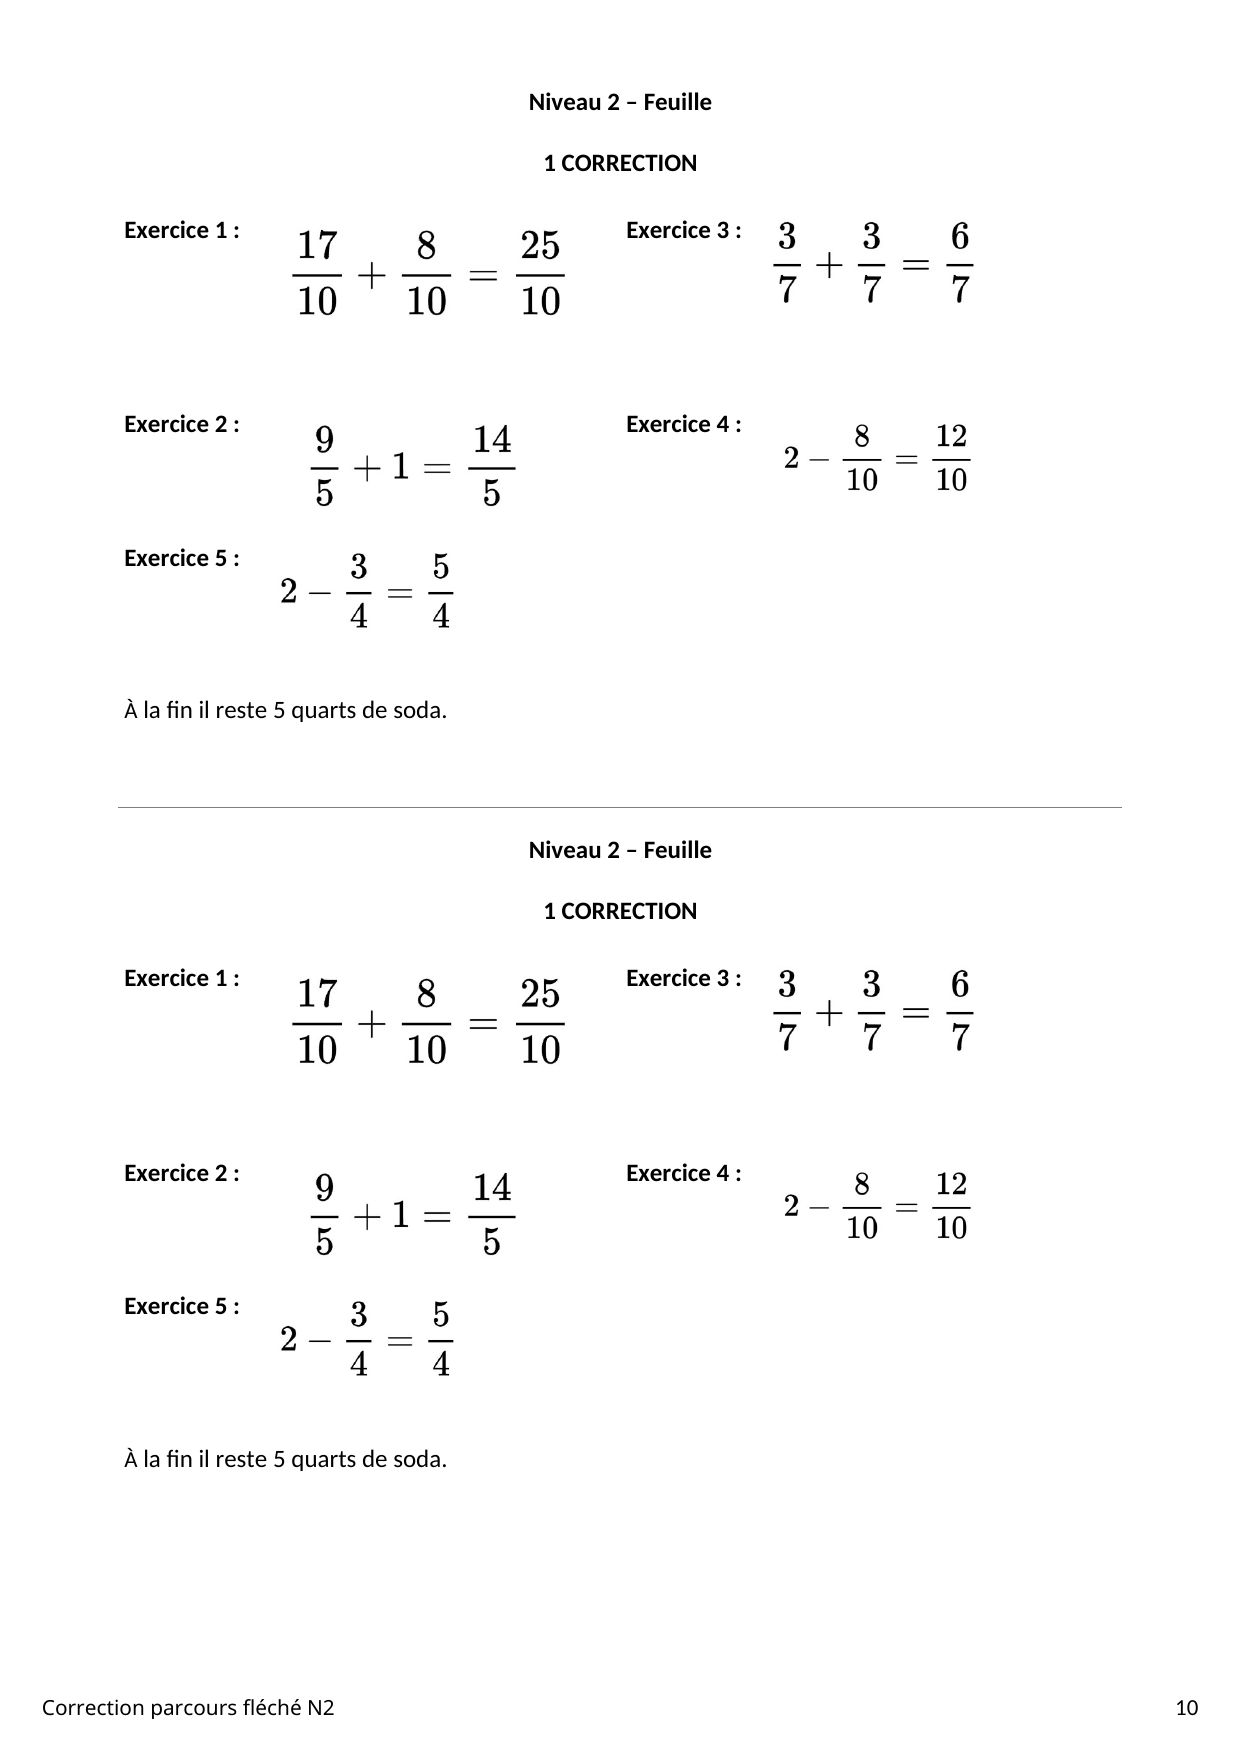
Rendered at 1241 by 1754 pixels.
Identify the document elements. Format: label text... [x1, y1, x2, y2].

text Exercice 5 : [124, 1290, 1134, 1321]
picture [782, 422, 972, 493]
picture [290, 993, 565, 1067]
picture [773, 966, 974, 1052]
picture [277, 1301, 454, 1380]
picture [290, 244, 565, 318]
text Exercice 5 : [124, 542, 1134, 573]
text À la fin il reste 5 quarts de soda. [124, 694, 1134, 725]
text Exercice 2 : Exercice 4 : [124, 408, 1134, 439]
text Exercice 1 : Exercice 3 : [124, 962, 1134, 993]
text Niveau 2 – Feuille 1 CORRECTION [520, 834, 721, 926]
picture [773, 218, 974, 304]
text Niveau 2 – Feuille 1 CORRECTION [520, 86, 721, 177]
text Exercice 1 : Exercice 3 : [124, 214, 1134, 244]
text À la fin il reste 5 quarts de soda. [124, 1443, 1134, 1473]
picture [309, 1187, 517, 1258]
text Exercice 2 : Exercice 4 : [124, 1157, 1134, 1187]
picture [782, 1170, 972, 1241]
picture [309, 439, 517, 509]
picture [277, 552, 454, 632]
